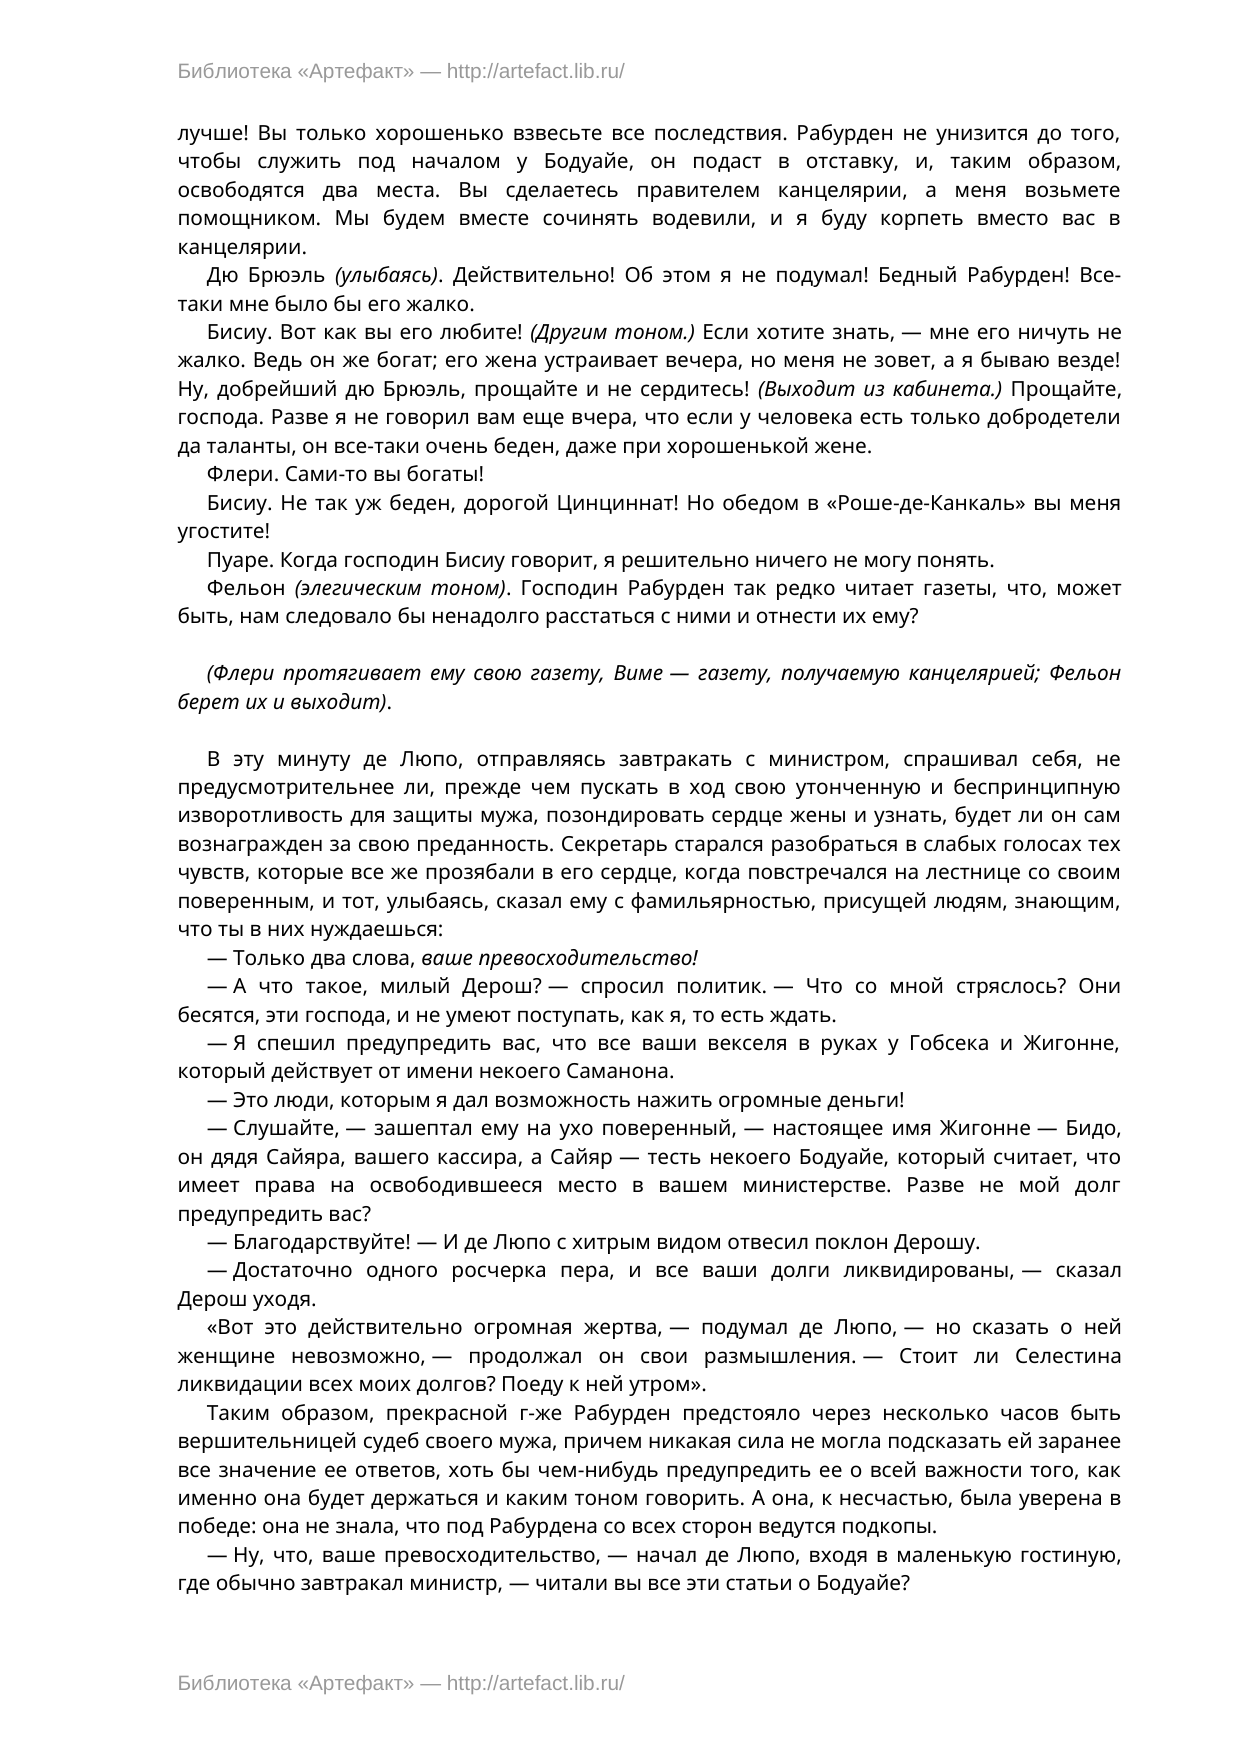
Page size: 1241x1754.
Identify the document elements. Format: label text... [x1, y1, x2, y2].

text Бисиу. Не так уж беден, дорогой Цинциннат! Но обедом в «Роше-де-Канкаль» вы меня угостите! [177, 488, 1122, 545]
text Фельон (элегическим тоном). Господин Рабурден так редко читает газеты, что, может быть, нам следовало бы ненадолго расстаться с ними и отнести их ему? [177, 573, 1122, 630]
text — Это люди, которым я дал возможность нажить огромные деньги! [177, 1085, 1122, 1113]
text — Я спешил предупредить вас, что все ваши векселя в руках у Гобсека и Жигонне, который действует от имени некоего Саманона. [177, 1028, 1122, 1085]
text — А что такое, милый Дерош? — спросил политик. — Что со мной стряслось? Они бесятся, эти господа, и не умеют поступать, как я, то есть ждать. [177, 971, 1122, 1028]
text — Благодарствуйте! — И де Люпо с хитрым видом отвесил поклон Дерошу. [177, 1227, 1122, 1256]
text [177, 118, 1122, 260]
text Бисиу. Вот как вы его любите! (Другим тоном.) Если хотите знать, — мне его ничуть не жалко. Ведь он же богат; его жена устраивает вечера, но меня не зовет, а я бываю везде! Ну, добрейший дю Брюэль, прощайте и не сердитесь! (Выходит из кабинета.) Прощайте, господа. Разве я не говорил вам еще вчера, что если у человека есть только добродетели да таланты, он все-таки очень беден, даже при хорошенькой жене. [177, 317, 1122, 459]
text — Слушайте, — зашептал ему на ухо поверенный, — настоящее имя Жигонне — Бидо, он дядя Сайяра, вашего кассира, а Сайяр — тесть некоего Бодуайе, который считает, что имеет права на освободившееся место в вашем министерстве. Разве не мой долг предупредить вас? [177, 1113, 1122, 1227]
text — Ну, что, ваше превосходительство, — начал де Люпо, входя в маленькую гостиную, где обычно завтракал министр, — читали вы все эти статьи о Бодуайе? [177, 1540, 1122, 1597]
text (Флeри протягивает ему свою газету, Виме — газету, получаемую канцелярией; Фельон берет их и выходит). [177, 658, 1122, 715]
text Дю Брюэль (улыбаясь). Действительно! Об этом я не подумал! Бедный Рабурден! Все-таки мне было бы его жалко. [177, 260, 1122, 317]
text Флeри. Сами-то вы богаты! [177, 459, 1122, 488]
text — Достаточно одного росчерка пера, и все ваши долги ликвидированы, — сказал Дерош уходя. [177, 1256, 1122, 1312]
text Пуаре. Когда господин Бисиу говорит, я решительно ничего не могу понять. [177, 545, 1122, 573]
text «Вот это действительно огромная жертва, — подумал де Люпо, — но сказать о ней женщине невозможно, — продолжал он свои размышления. — Стоит ли Селестина ликвидации всех моих долгов? Поеду к ней утром». [177, 1312, 1122, 1398]
text В эту минуту де Люпо, отправляясь завтракать с министром, спрашивал себя, не предусмотрительнее ли, прежде чем пускать в ход свою утонченную и беспринципную изворотливость для защиты мужа, позондировать сердце жены и узнать, будет ли он сам вознагражден за свою преданность. Секретарь старался разобраться в слабых голосах тех чувств, которые все же прозябали в его сердце, когда повстречался на лестнице со своим поверенным, и тот, улыбаясь, сказал ему с фамильярностью, присущей людям, знающим, что ты в них нуждаешься: [177, 744, 1122, 943]
text — Только два слова, ваше превосходительство! [177, 943, 1122, 971]
text Таким образом, прекрасной г-же Рабурден предстояло через несколько часов быть вершительницей судеб своего мужа, причем никакая сила не могла подсказать ей заранее все значение ее ответов, хоть бы чем-нибудь предупредить ее о всей важности того, как именно она будет держаться и каким тоном говорить. А она, к несчастью, была уверена в победе: она не знала, что под Рабурдена со всех сторон ведутся подкопы. [177, 1398, 1122, 1540]
